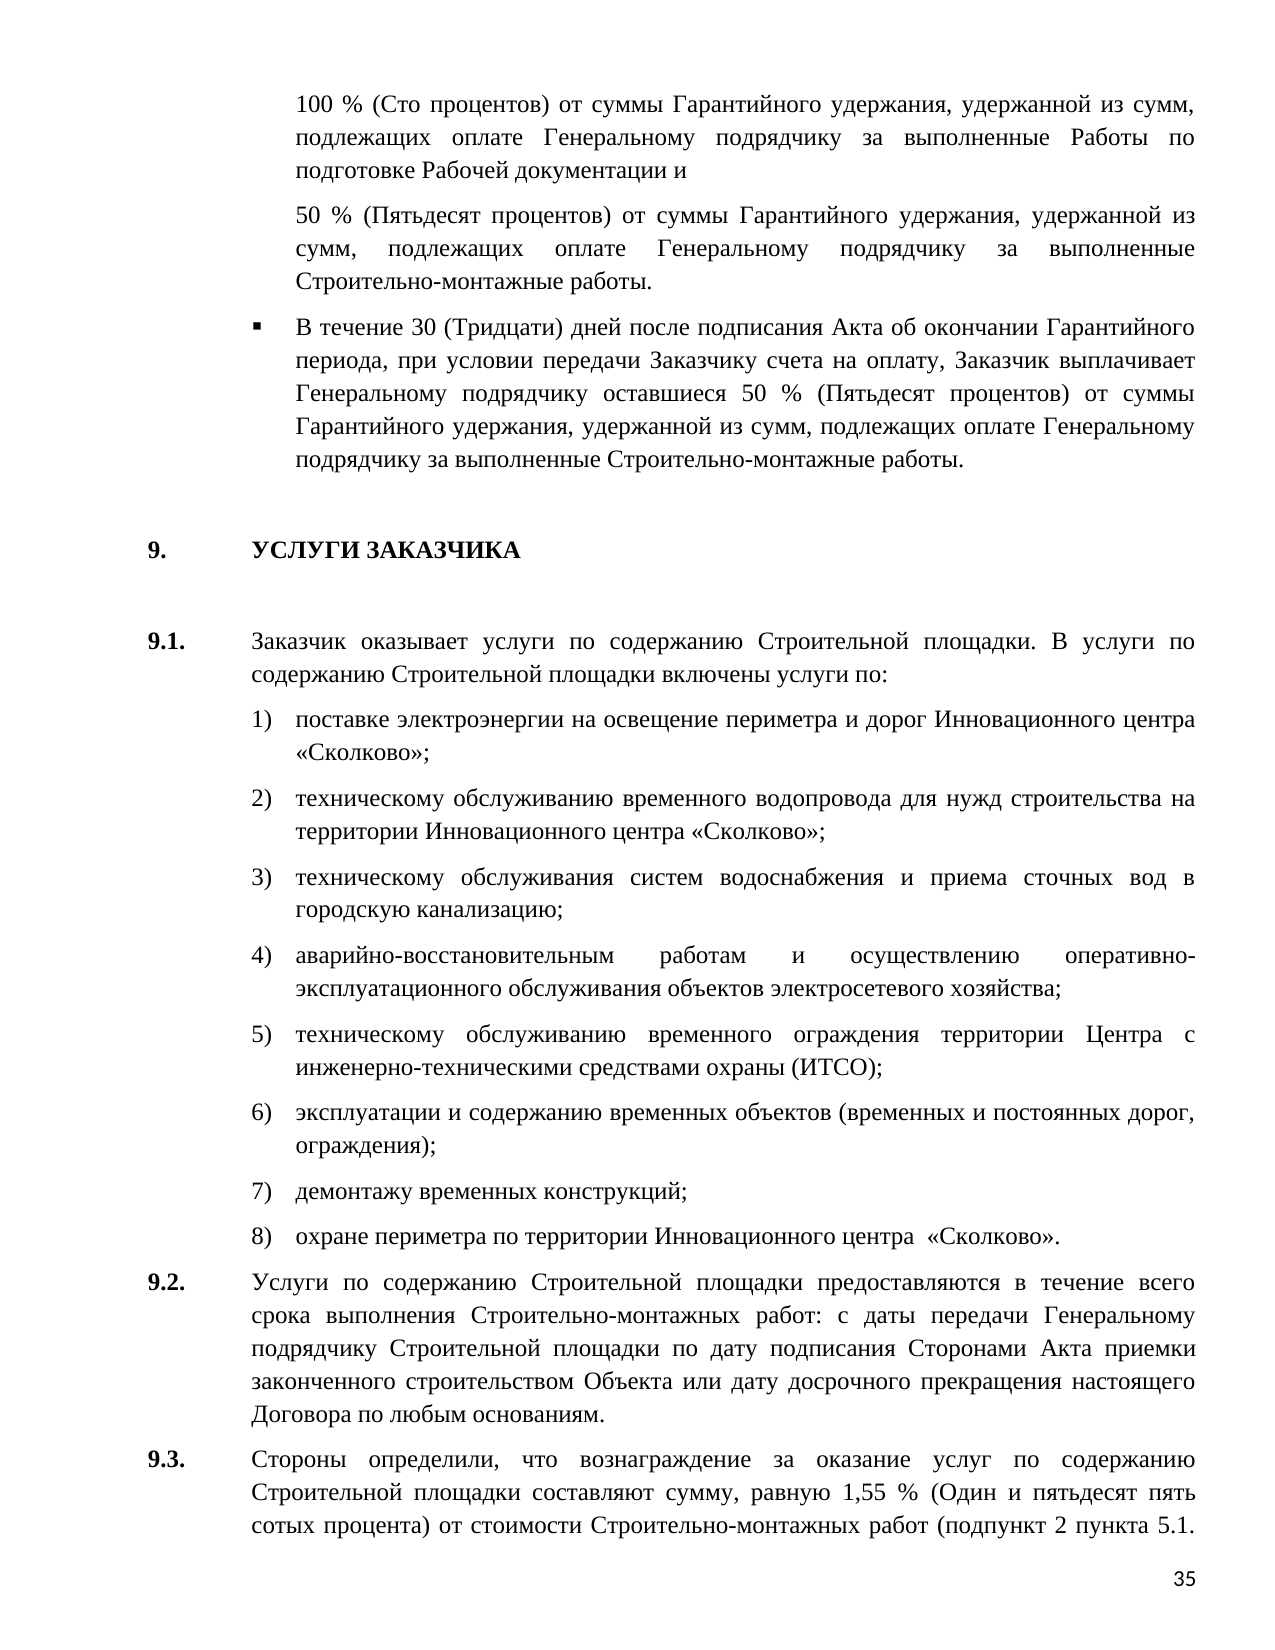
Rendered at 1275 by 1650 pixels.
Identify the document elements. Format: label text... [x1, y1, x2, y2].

list Заказчик оказывает услуги по содержанию Строительной площадки. В услуги по содержанию Строительной площадки включены услуги по: [148, 626, 1196, 688]
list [148, 1444, 1196, 1539]
list эксплуатации и содержанию временных объектов (временных и постоянных дорог, ограждения); [251, 1097, 1196, 1159]
list 50 % (Пятьдесят процентов) от суммы Гарантийного удержания, удержанной из сумм, подлежащих оплате Генеральному подрядчику за выполненные Строительно-монтажные работы. [295, 200, 1196, 295]
list Услуги по содержанию Строительной площадки предоставляются в течение всего срока выполнения Строительно-монтажных работ: с даты передачи Генеральному подрядчику Строительной площадки по дату подписания Сторонами Акта приемки законченного строительством Объекта или дату досрочного прекращения настоящего Договора по любым основаниям. [148, 1267, 1196, 1428]
list аварийно-восстановительным работам и осуществлению оперативно-эксплуатационного обслуживания объектов электросетевого хозяйства; [251, 940, 1196, 1002]
list УСЛУГИ ЗАКАЗЧИКА [148, 535, 1196, 564]
list 100 % (Сто процентов) от суммы Гарантийного удержания, удержанной из сумм, подлежащих оплате Генеральному подрядчику за выполненные Работы по подготовке Рабочей документации и [295, 89, 1196, 183]
list техническому обслуживанию временного ограждения территории Центра с инженерно-техническими средствами охраны (ИТСО); [251, 1019, 1196, 1080]
list В течение 30 (Тридцати) дней после подписания Акта об окончании Гарантийного периода, при условии передачи Заказчику счета на оплату, Заказчик выплачивает Генеральному подрядчику оставшиеся 50 % (Пятьдесят процентов) от суммы Гарантийного удержания, удержанной из сумм, подлежащих оплате Генеральному подрядчику за выполненные Строительно-монтажные работы. [251, 312, 1196, 473]
list охране периметра по территории Инновационного центра «Сколково». [251, 1221, 1196, 1250]
list техническому обслуживания систем водоснабжения и приема сточных вод в городскую канализацию; [251, 862, 1196, 923]
list техническому обслуживанию временного водопровода для нужд строительства на территории Инновационного центра «Сколково»; [251, 783, 1196, 845]
list поставке электроэнергии на освещение периметра и дорог Инновационного центра «Сколково»; [251, 704, 1196, 766]
list демонтажу временных конструкций; [251, 1176, 1196, 1204]
